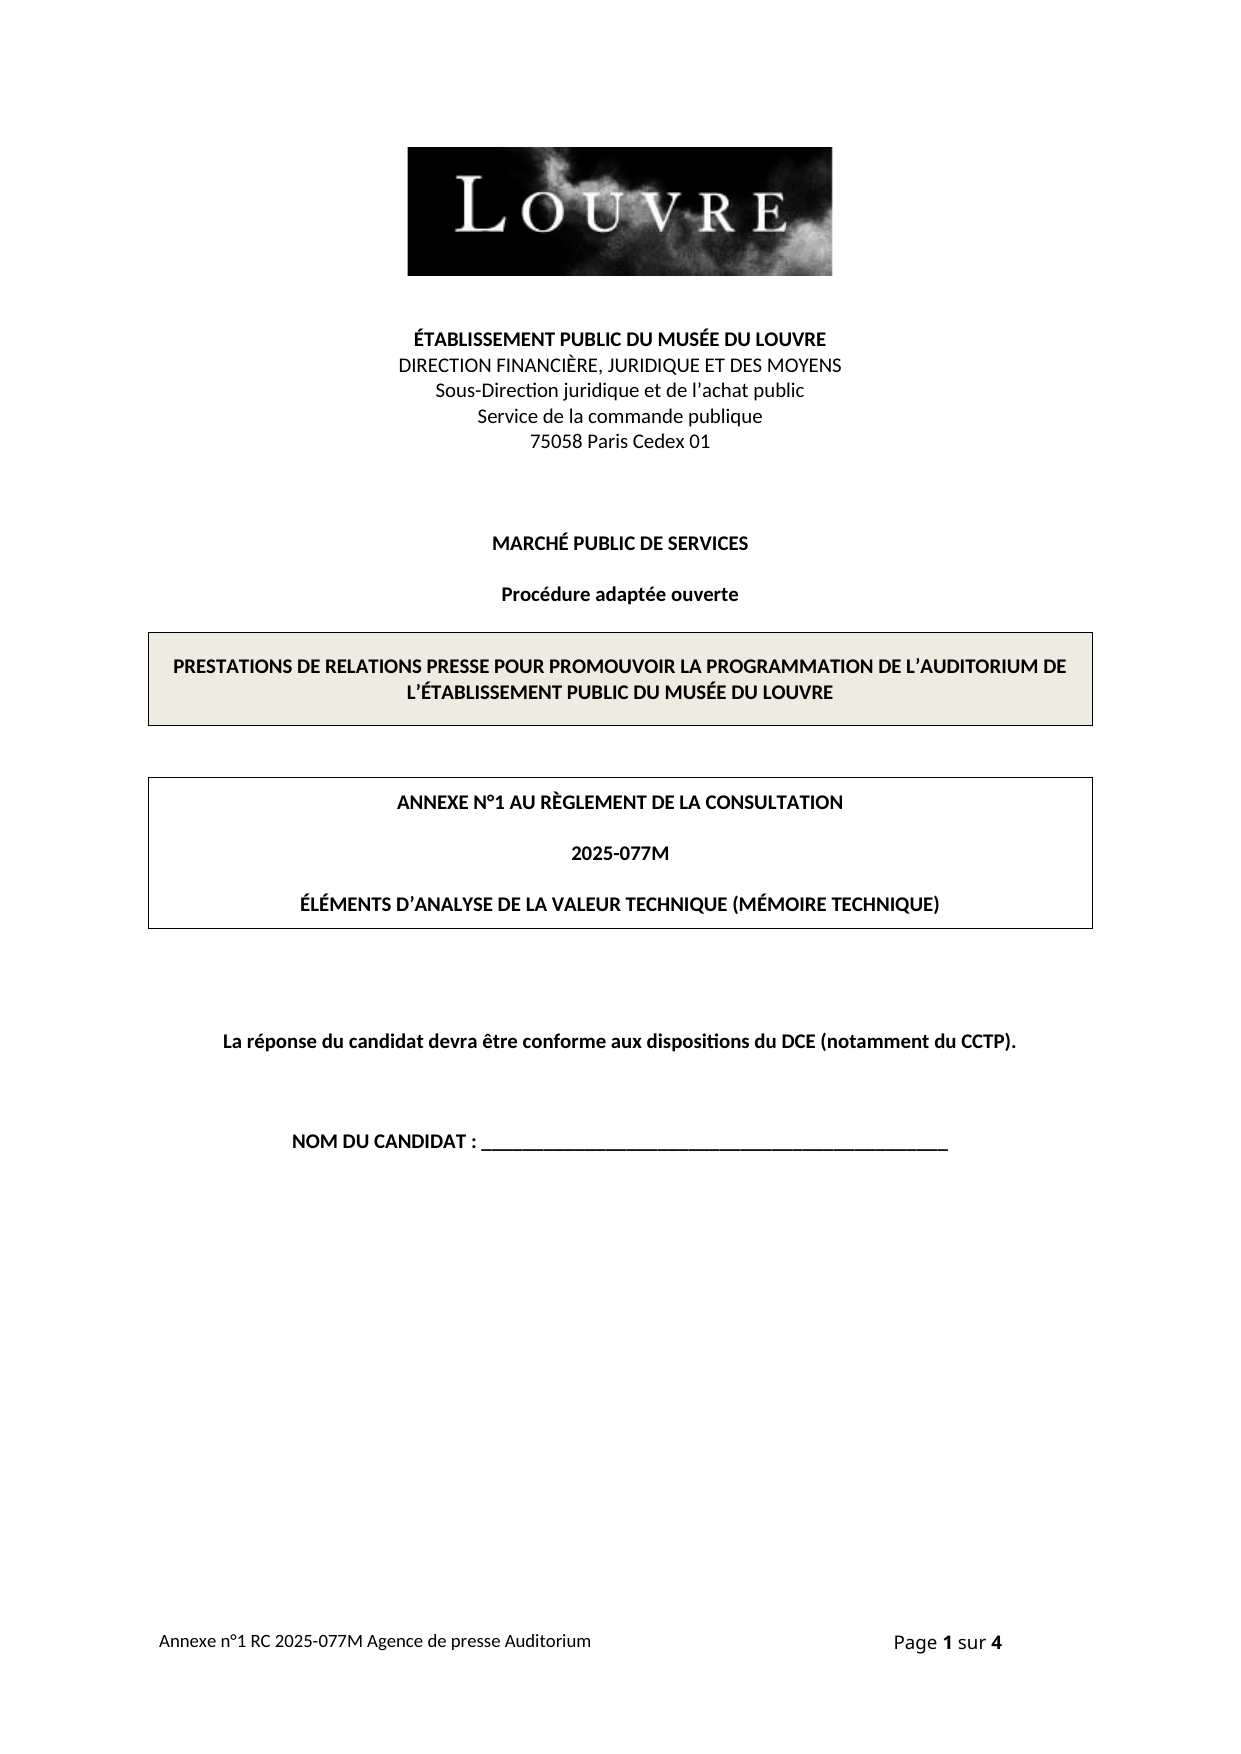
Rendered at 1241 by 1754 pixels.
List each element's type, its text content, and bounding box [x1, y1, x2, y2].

text Sous-Direction juridique et de l’achat public [148, 377, 1093, 403]
text Service de la commande publique [148, 403, 1093, 428]
text 75058 Paris Cedex 01 [148, 428, 1093, 454]
table_header PRESTATIONS DE RELATIONS PRESSE POUR PROMOUVOIR LA PROGRAMMATION DE L’AUDITORIUM DE L’ÉTABLISSEMENT PUBLIC DU MUSÉE DU LOUVRE [149, 633, 1092, 725]
picture [407, 147, 833, 276]
table_header ANNEXE N°1 AU RÈGLEMENT DE LA CONSULTATION 2025-077M ÉLÉMENTS D’ANALYSE DE LA VALEUR TECHNIQUE (MÉMOIRE TECHNIQUE) [149, 778, 1092, 928]
text NOM DU CANDIDAT : _____________________________________________ [148, 1129, 1093, 1154]
text MARCHÉ PUBLIC DE SERVICES [148, 530, 1093, 555]
text Procédure adaptée ouverte [148, 581, 1093, 606]
text La réponse du candidat devra être conforme aux dispositions du DCE (notamment du CCTP). [148, 1029, 1093, 1054]
text DIRECTION FINANCIÈRE, JURIDIQUE ET DES MOYENS [148, 352, 1093, 377]
text ÉTABLISSEMENT PUBLIC DU MUSÉE DU LOUVRE [148, 327, 1093, 352]
